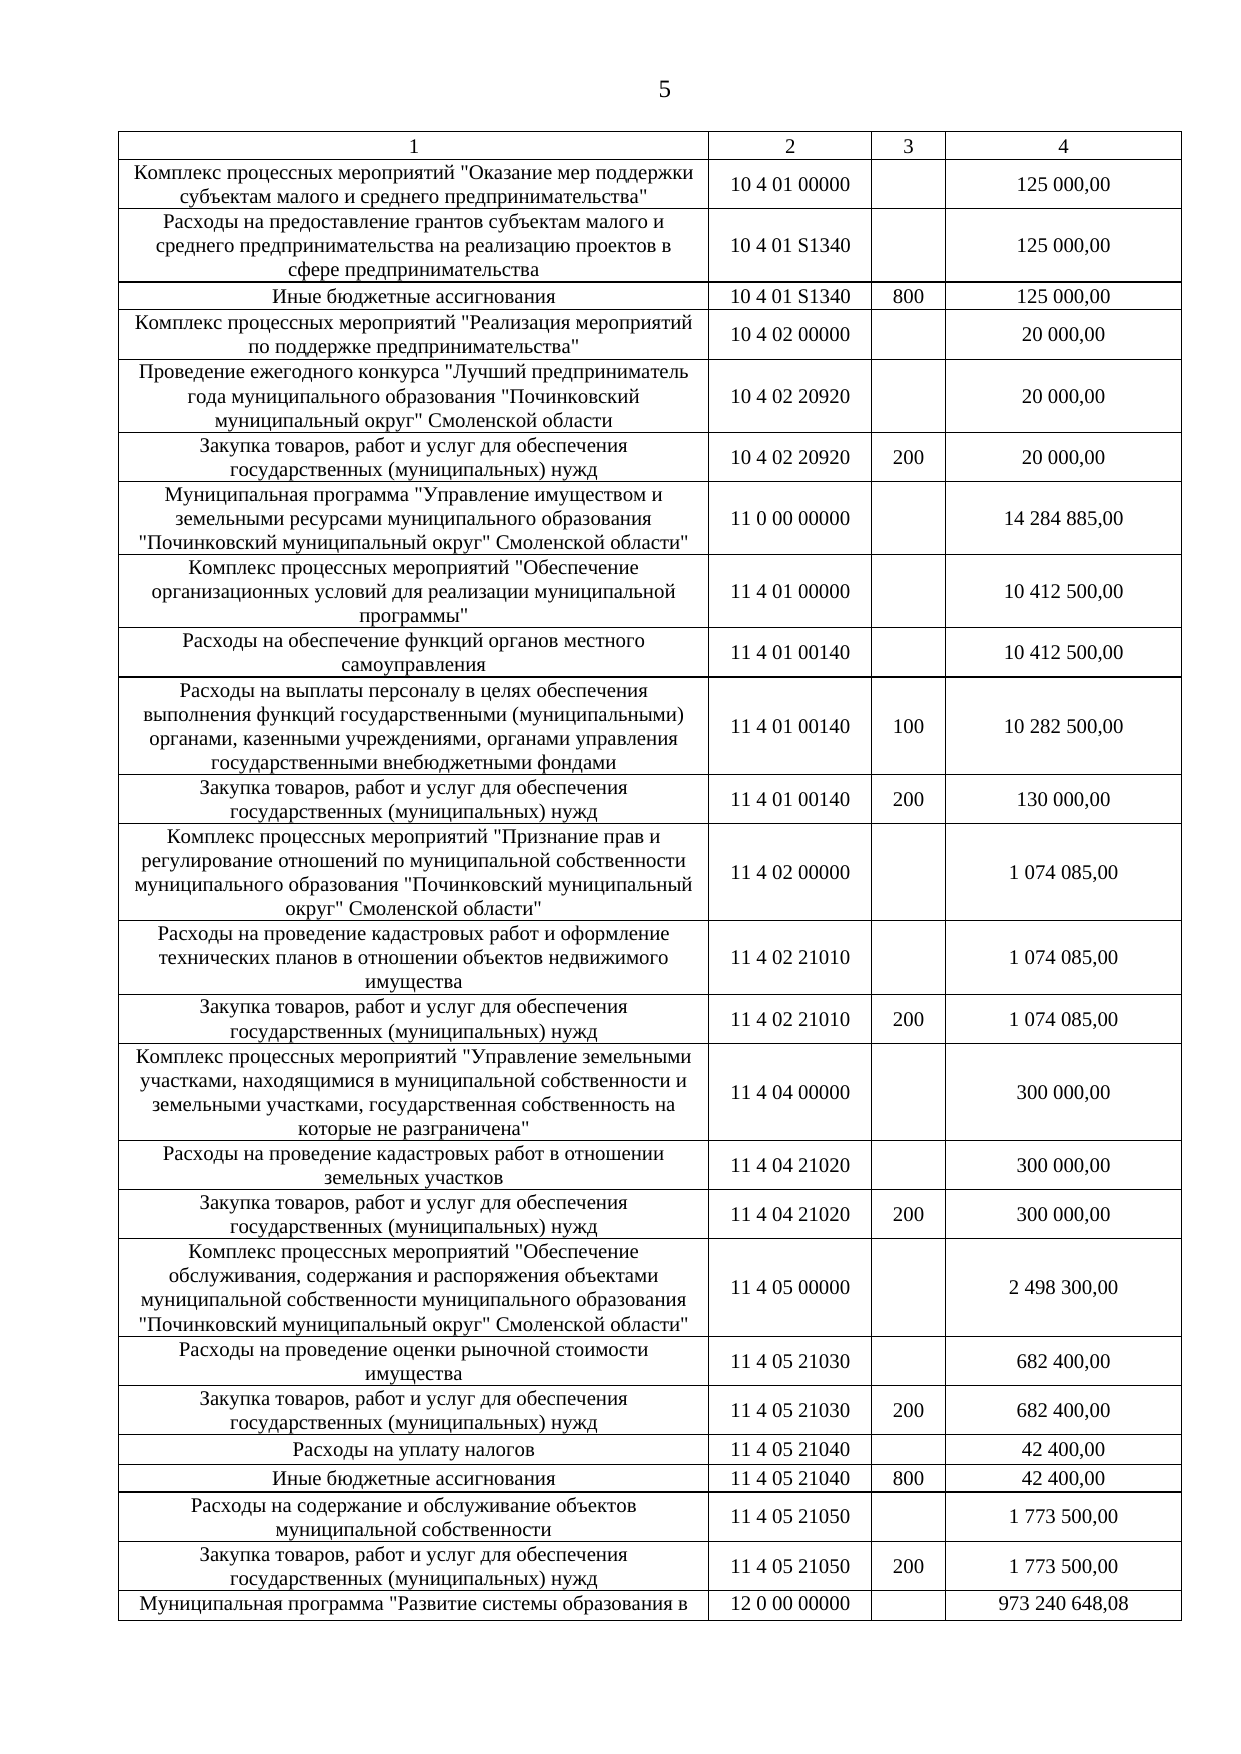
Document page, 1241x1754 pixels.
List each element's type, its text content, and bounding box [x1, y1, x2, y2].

table_cell 20 000,00 [946, 433, 1181, 481]
table_cell 200 [872, 1386, 945, 1434]
table_cell 1 074 085,00 [946, 824, 1181, 920]
table_cell 10 4 01 00000 [709, 160, 871, 208]
table_cell [872, 360, 945, 432]
table_cell 11 4 01 00140 [709, 775, 871, 823]
table_cell Расходы на предоставление грантов субъектам малого и среднего предпринимательства на реализацию проектов в сфере предпринимательства [119, 209, 708, 281]
table_cell 11 4 05 21030 [709, 1337, 871, 1385]
table_cell [872, 628, 945, 676]
table_cell Расходы на проведение оценки рыночной стоимости имущества [119, 1337, 708, 1385]
table_cell 125 000,00 [946, 209, 1181, 281]
table_cell Иные бюджетные ассигнования [119, 1465, 708, 1491]
table_cell [872, 160, 945, 208]
table_cell 12 0 00 00000 [709, 1591, 871, 1619]
table_cell 42 400,00 [946, 1435, 1181, 1464]
table_cell 20 000,00 [946, 360, 1181, 432]
table_cell Комплекс процессных мероприятий "Оказание мер поддержки субъектам малого и среднего предпринимательства" [119, 160, 708, 208]
table_cell Иные бюджетные ассигнования [119, 283, 708, 309]
table_header 3 [872, 132, 945, 159]
table_cell 1 074 085,00 [946, 921, 1181, 993]
table_cell 200 [872, 995, 945, 1043]
table_cell 10 4 02 20920 [709, 360, 871, 432]
table_cell 125 000,00 [946, 160, 1181, 208]
table_cell 42 400,00 [946, 1465, 1181, 1491]
table_cell Закупка товаров, работ и услуг для обеспечения государственных (муниципальных) нужд [119, 995, 708, 1043]
table_cell 11 4 04 21020 [709, 1190, 871, 1238]
table_cell 10 282 500,00 [946, 678, 1181, 774]
table_cell [872, 555, 945, 627]
table_cell Расходы на проведение кадастровых работ в отношении земельных участков [119, 1141, 708, 1189]
table_header 4 [946, 132, 1181, 159]
table_cell 10 4 02 20920 [709, 433, 871, 481]
table_cell Расходы на содержание и обслуживание объектов муниципальной собственности [119, 1493, 708, 1541]
table_cell Расходы на обеспечение функций органов местного самоуправления [119, 628, 708, 676]
table_cell [872, 1435, 945, 1464]
table_cell [872, 824, 945, 920]
table_cell 10 412 500,00 [946, 628, 1181, 676]
table_cell Закупка товаров, работ и услуг для обеспечения государственных (муниципальных) нужд [119, 1190, 708, 1238]
table_cell [872, 1239, 945, 1336]
table_cell [872, 1044, 945, 1140]
table_cell 300 000,00 [946, 1190, 1181, 1238]
table_cell 10 412 500,00 [946, 555, 1181, 627]
table_cell [872, 1141, 945, 1189]
table_cell 11 4 05 21040 [709, 1465, 871, 1491]
table_cell 200 [872, 1190, 945, 1238]
table_cell [872, 1493, 945, 1541]
table_cell 11 4 02 21010 [709, 995, 871, 1043]
table_cell 2 498 300,00 [946, 1239, 1181, 1336]
table_cell [872, 1591, 945, 1619]
table_cell 800 [872, 1465, 945, 1491]
table_cell Комплекс процессных мероприятий "Обеспечение обслуживания, содержания и распоряжения объектами муниципальной собственности муниципального образования "Починковский муниципальный округ" Смоленской области" [119, 1239, 708, 1336]
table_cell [119, 1591, 708, 1619]
table_cell 200 [872, 1542, 945, 1590]
table_cell 11 4 01 00140 [709, 628, 871, 676]
table_cell 11 4 02 21010 [709, 921, 871, 993]
table_cell Закупка товаров, работ и услуг для обеспечения государственных (муниципальных) нужд [119, 433, 708, 481]
table_cell 11 4 05 21050 [709, 1493, 871, 1541]
table_cell Муниципальная программа "Управление имуществом и земельными ресурсами муниципального образования "Починковский муниципальный округ" Смоленской области" [119, 482, 708, 554]
table_cell 10 4 01 S1340 [709, 209, 871, 281]
table_cell 11 4 01 00000 [709, 555, 871, 627]
table_cell 130 000,00 [946, 775, 1181, 823]
table_cell Проведение ежегодного конкурса "Лучший предприниматель года муниципального образования "Починковский муниципальный округ" Смоленской области [119, 360, 708, 432]
table_cell 682 400,00 [946, 1337, 1181, 1385]
table_cell 11 4 02 00000 [709, 824, 871, 920]
table_cell [872, 921, 945, 993]
table_cell 300 000,00 [946, 1044, 1181, 1140]
table_cell 100 [872, 678, 945, 774]
table_cell 10 4 01 S1340 [709, 283, 871, 309]
table_cell 1 773 500,00 [946, 1542, 1181, 1590]
table_cell 11 4 01 00140 [709, 678, 871, 774]
table_cell 11 4 04 00000 [709, 1044, 871, 1140]
table_cell 1 074 085,00 [946, 995, 1181, 1043]
table_cell 300 000,00 [946, 1141, 1181, 1189]
table_cell Комплекс процессных мероприятий "Обеспечение организационных условий для реализации муниципальной программы" [119, 555, 708, 627]
table_cell 973 240 648,08 [946, 1591, 1181, 1619]
table_header 2 [709, 132, 871, 159]
table_cell [872, 482, 945, 554]
table_cell Закупка товаров, работ и услуг для обеспечения государственных (муниципальных) нужд [119, 775, 708, 823]
table_cell 14 284 885,00 [946, 482, 1181, 554]
table_cell Закупка товаров, работ и услуг для обеспечения государственных (муниципальных) нужд [119, 1386, 708, 1434]
table_cell Комплекс процессных мероприятий "Признание прав и регулирование отношений по муниципальной собственности муниципального образования "Починковский муниципальный округ" Смоленской области" [119, 824, 708, 920]
table_cell 10 4 02 00000 [709, 310, 871, 358]
table_cell Комплекс процессных мероприятий "Управление земельными участками, находящимися в муниципальной собственности и земельными участками, государственная собственность на которые не разграничена" [119, 1044, 708, 1140]
table_cell 11 0 00 00000 [709, 482, 871, 554]
table_cell Закупка товаров, работ и услуг для обеспечения государственных (муниципальных) нужд [119, 1542, 708, 1590]
table_cell 682 400,00 [946, 1386, 1181, 1434]
table_cell 200 [872, 433, 945, 481]
table_cell 11 4 05 21030 [709, 1386, 871, 1434]
table_cell Комплекс процессных мероприятий "Реализация мероприятий по поддержке предпринимательства" [119, 310, 708, 358]
table_cell 125 000,00 [946, 283, 1181, 309]
table_header 1 [119, 132, 708, 159]
table_cell 11 4 05 21050 [709, 1542, 871, 1590]
table_cell 11 4 05 21040 [709, 1435, 871, 1464]
table_cell 11 4 04 21020 [709, 1141, 871, 1189]
table_cell 800 [872, 283, 945, 309]
table_cell Расходы на проведение кадастровых работ и оформление технических планов в отношении объектов недвижимого имущества [119, 921, 708, 993]
table_cell [872, 310, 945, 358]
table_cell 200 [872, 775, 945, 823]
table_cell [872, 1337, 945, 1385]
table_cell 20 000,00 [946, 310, 1181, 358]
table_cell Расходы на уплату налогов [119, 1435, 708, 1464]
table_cell Расходы на выплаты персоналу в целях обеспечения выполнения функций государственными (муниципальными) органами, казенными учреждениями, органами управления государственными внебюджетными фондами [119, 678, 708, 774]
table_cell 11 4 05 00000 [709, 1239, 871, 1336]
table_cell [872, 209, 945, 281]
table_cell 1 773 500,00 [946, 1493, 1181, 1541]
